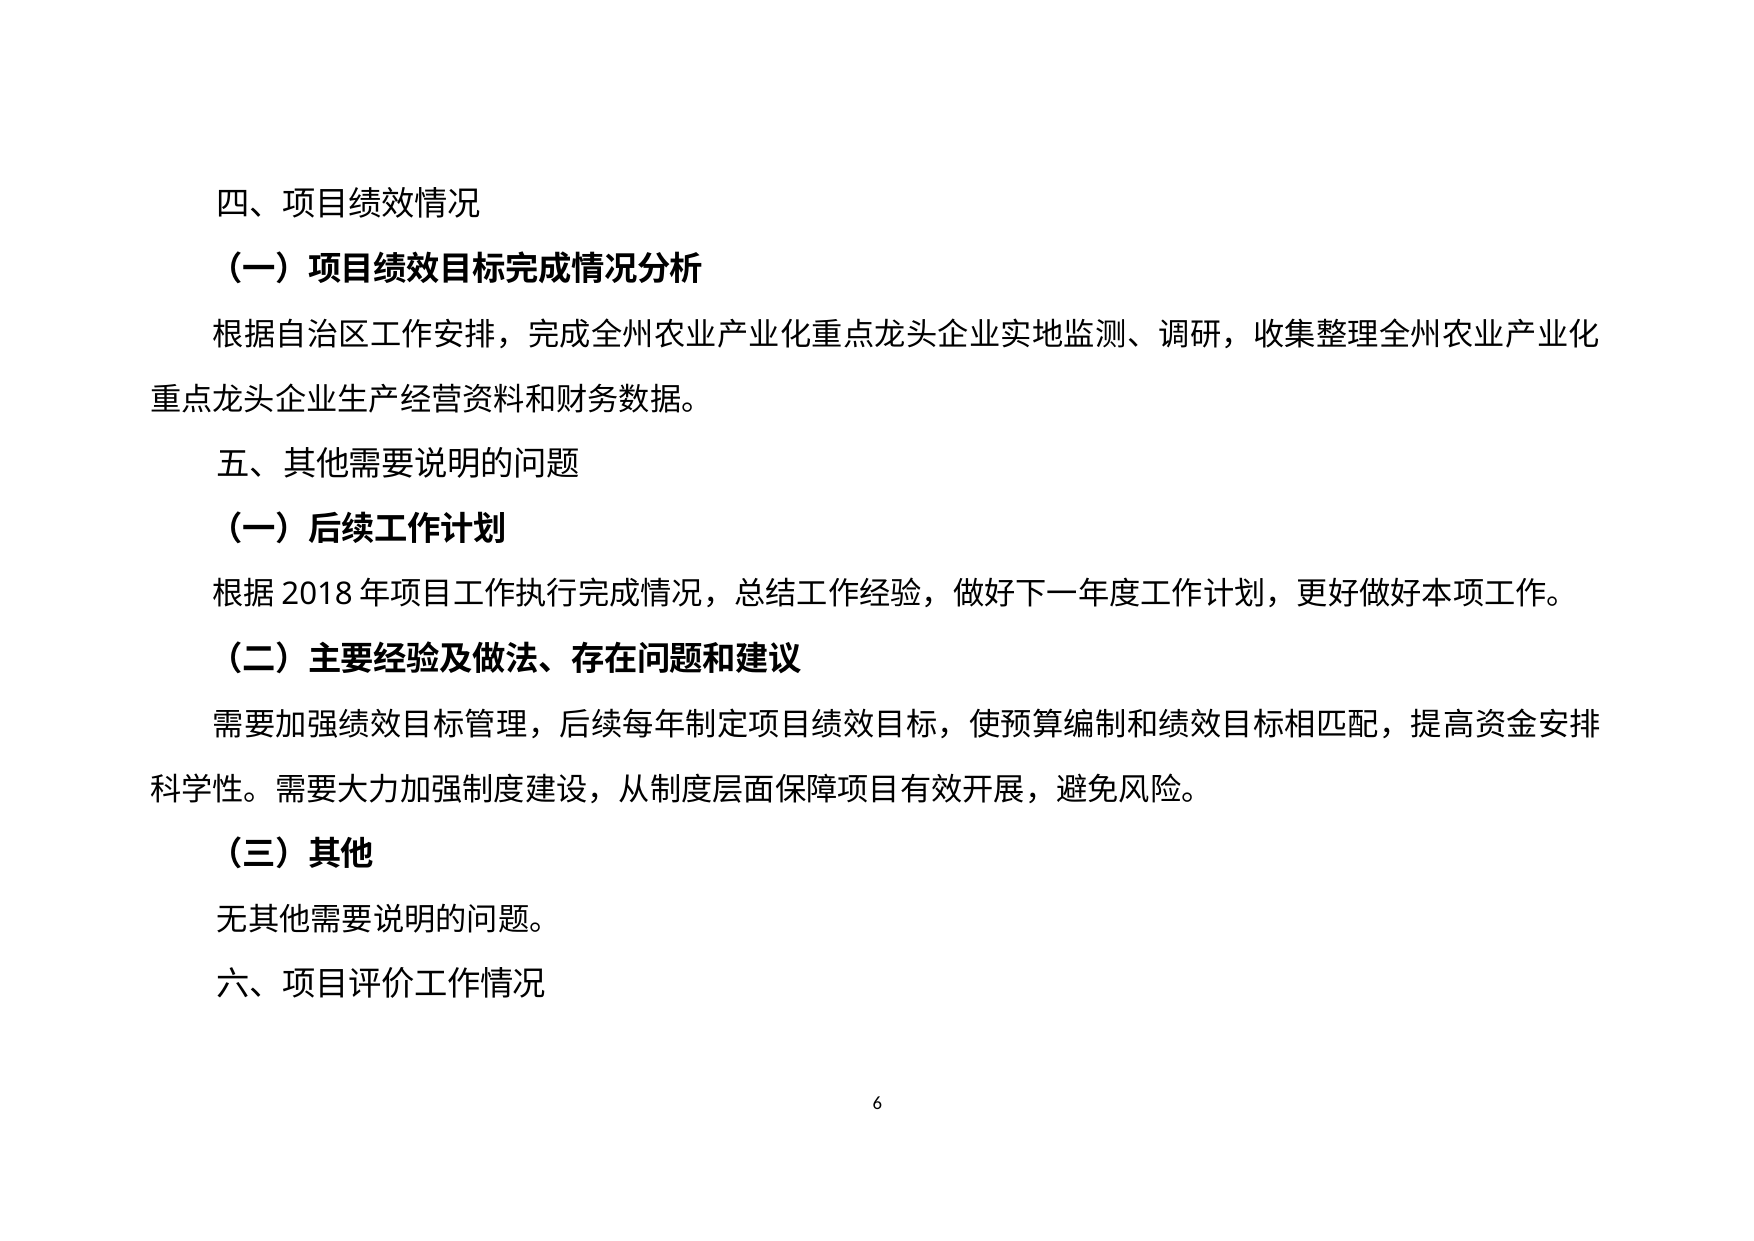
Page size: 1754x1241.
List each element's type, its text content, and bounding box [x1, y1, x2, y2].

text （三）其他 [150, 819, 1604, 884]
list 后续工作计划 [150, 494, 1604, 559]
text 需要加强绩效目标管理，后续每年制定项目绩效目标，使预算编制和绩效目标相匹配，提高资金安排科学性。需要大力加强制度建设，从制度层面保障项目有效开展，避免风险。 [150, 689, 1604, 819]
text （二）主要经验及做法、存在问题和建议 [150, 624, 1604, 689]
list 其他需要说明的问题 [150, 429, 1604, 494]
text 四、项目绩效情况 [150, 169, 1604, 234]
text 无其他需要说明的问题。 [150, 884, 1604, 949]
text 根据自治区工作安排，完成全州农业产业化重点龙头企业实地监测、调研，收集整理全州农业产业化重点龙头企业生产经营资料和财务数据。 [150, 299, 1604, 429]
text 根据2018年项目工作执行完成情况，总结工作经验，做好下一年度工作计划，更好做好本项工作。 [150, 559, 1604, 624]
text 六、项目评价工作情况 [150, 949, 1604, 1014]
text （一）项目绩效目标完成情况分析 [150, 234, 1604, 299]
